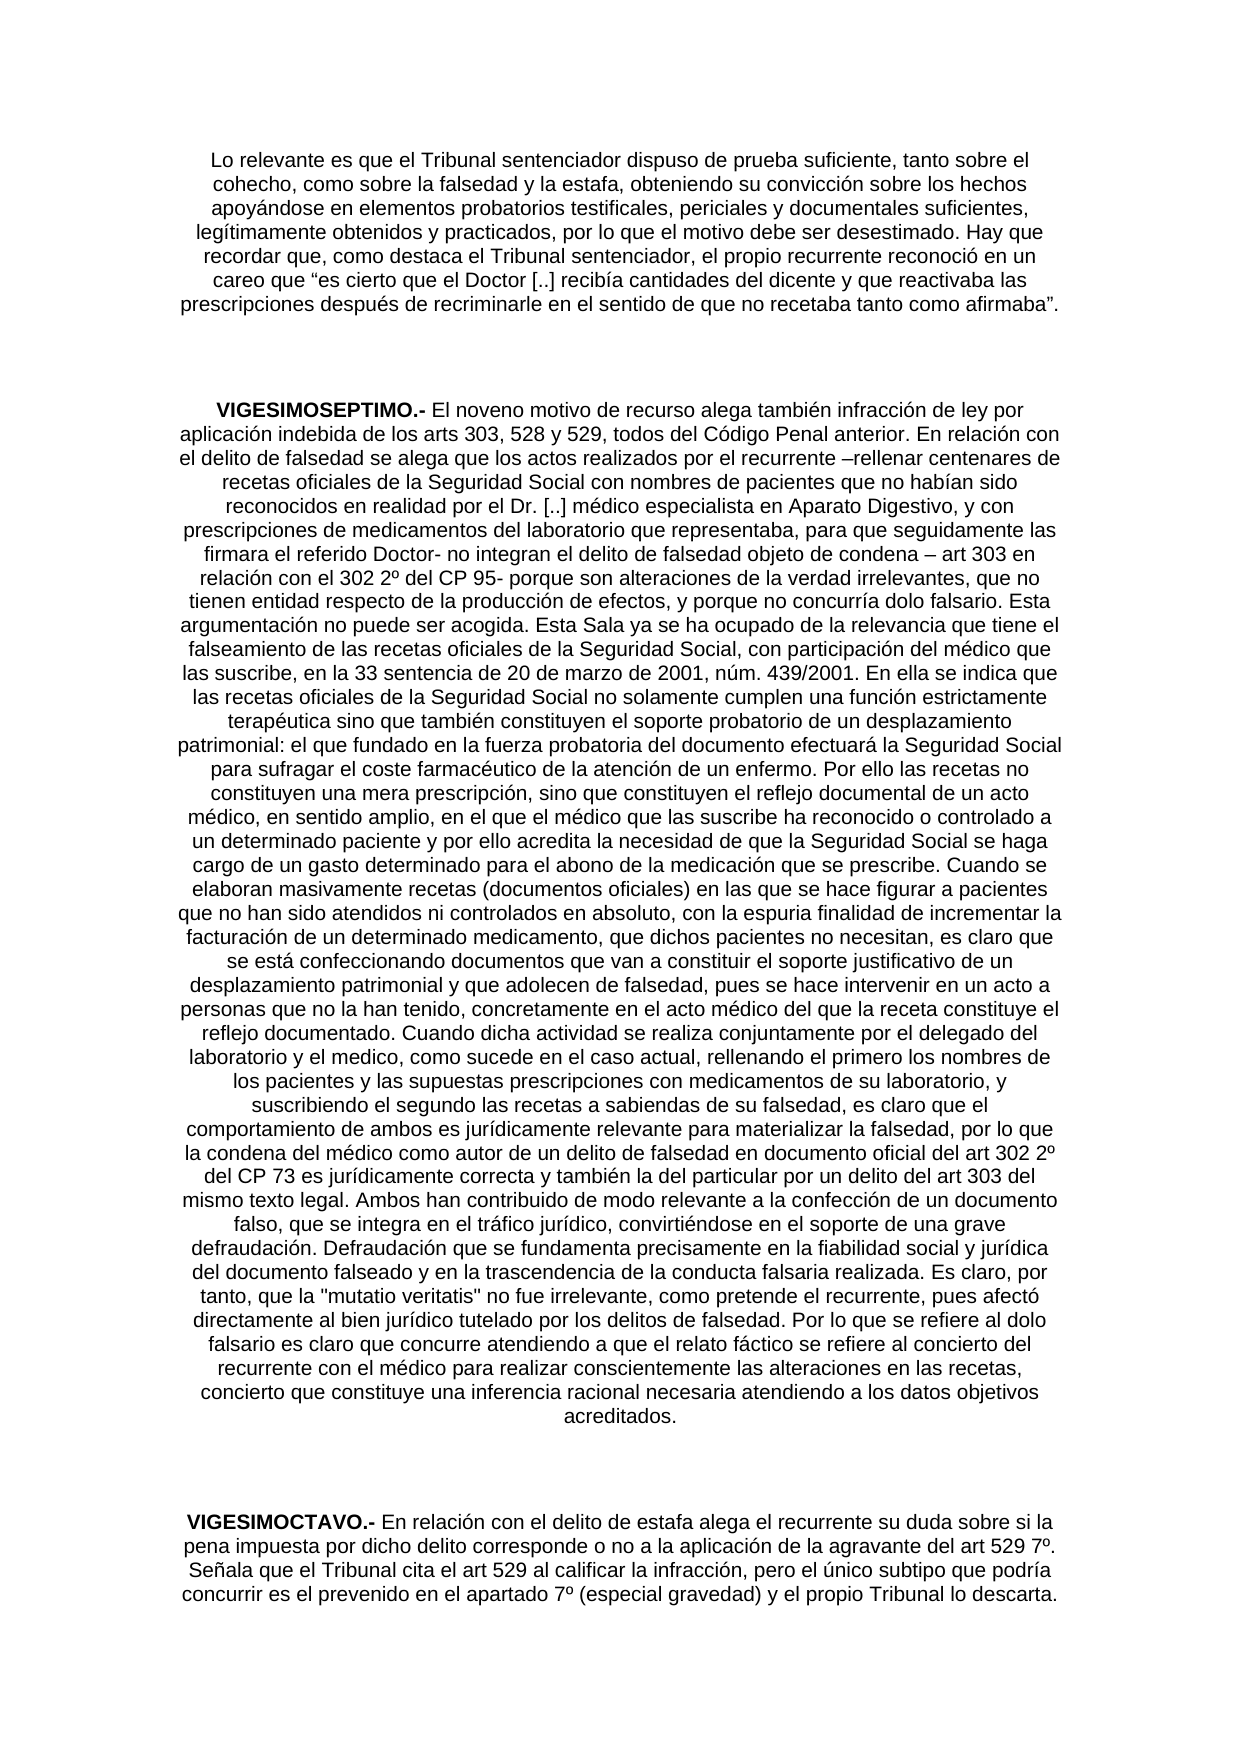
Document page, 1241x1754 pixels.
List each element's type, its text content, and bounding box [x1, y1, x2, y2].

text Lo relevante es que el Tribunal sentenciador dispuso de prueba suficiente, tanto sobre el cohecho, como sobre la falsedad y la estafa, obteniendo su convicción sobre los hechos apoyándose en elementos probatorios testificales, periciales y documentales suficientes, legítimamente obtenidos y practicados, por lo que el motivo debe ser desestimado. Hay que recordar que, como destaca el Tribunal sentenciador, el propio recurrente reconoció en un careo que “es cierto que el Doctor [..] recibía cantidades del dicente y que reactivaba las prescripciones después de recriminarle en el sentido de que no recetaba tanto como afirmaba”. [177, 148, 1063, 315]
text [177, 1510, 1063, 1606]
text VIGESIMOSEPTIMO.- El noveno motivo de recurso alega también infracción de ley por aplicación indebida de los arts 303, 528 y 529, todos del Código Penal anterior. En relación con el delito de falsedad se alega que los actos realizados por el recurrente –rellenar centenares de recetas oficiales de la Seguridad Social con nombres de pacientes que no habían sido reconocidos en realidad por el Dr. [..] médico especialista en Aparato Digestivo, y con prescripciones de medicamentos del laboratorio que representaba, para que seguidamente las firmara el referido Doctor- no integran el delito de falsedad objeto de condena – art 303 en relación con el 302 2º del CP 95- porque son alteraciones de la verdad irrelevantes, que no tienen entidad respecto de la producción de efectos, y porque no concurría dolo falsario. Esta argumentación no puede ser acogida. Esta Sala ya se ha ocupado de la relevancia que tiene el falseamiento de las recetas oficiales de la Seguridad Social, con participación del médico que las suscribe, en la 33 sentencia de 20 de marzo de 2001, núm. 439/2001. En ella se indica que las recetas oficiales de la Seguridad Social no solamente cumplen una función estrictamente terapéutica sino que también constituyen el soporte probatorio de un desplazamiento patrimonial: el que fundado en la fuerza probatoria del documento efectuará la Seguridad Social para sufragar el coste farmacéutico de la atención de un enfermo. Por ello las recetas no constituyen una mera prescripción, sino que constituyen el reflejo documental de un acto médico, en sentido amplio, en el que el médico que las suscribe ha reconocido o controlado a un determinado paciente y por ello acredita la necesidad de que la Seguridad Social se haga cargo de un gasto determinado para el abono de la medicación que se prescribe. Cuando se elaboran masivamente recetas (documentos oficiales) en las que se hace figurar a pacientes que no han sido atendidos ni controlados en absoluto, con la espuria finalidad de incrementar la facturación de un determinado medicamento, que dichos pacientes no necesitan, es claro que se está confeccionando documentos que van a constituir el soporte justificativo de un desplazamiento patrimonial y que adolecen de falsedad, pues se hace intervenir en un acto a personas que no la han tenido, concretamente en el acto médico del que la receta constituye el reflejo documentado. Cuando dicha actividad se realiza conjuntamente por el delegado del laboratorio y el medico, como sucede en el caso actual, rellenando el primero los nombres de los pacientes y las supuestas prescripciones con medicamentos de su laboratorio, y suscribiendo el segundo las recetas a sabiendas de su falsedad, es claro que el comportamiento de ambos es jurídicamente relevante para materializar la falsedad, por lo que la condena del médico como autor de un delito de falsedad en documento oficial del art 302 2º del CP 73 es jurídicamente correcta y también la del particular por un delito del art 303 del mismo texto legal. Ambos han contribuido de modo relevante a la confección de un documento falso, que se integra en el tráfico jurídico, convirtiéndose en el soporte de una grave defraudación. Defraudación que se fundamenta precisamente en la fiabilidad social y jurídica del documento falseado y en la trascendencia de la conducta falsaria realizada. Es claro, por tanto, que la "mutatio veritatis" no fue irrelevante, como pretende el recurrente, pues afectó directamente al bien jurídico tutelado por los delitos de falsedad. Por lo que se refiere al dolo falsario es claro que concurre atendiendo a que el relato fáctico se refiere al concierto del recurrente con el médico para realizar conscientemente las alteraciones en las recetas, concierto que constituye una inferencia racional necesaria atendiendo a los datos objetivos acreditados. [177, 398, 1063, 1428]
